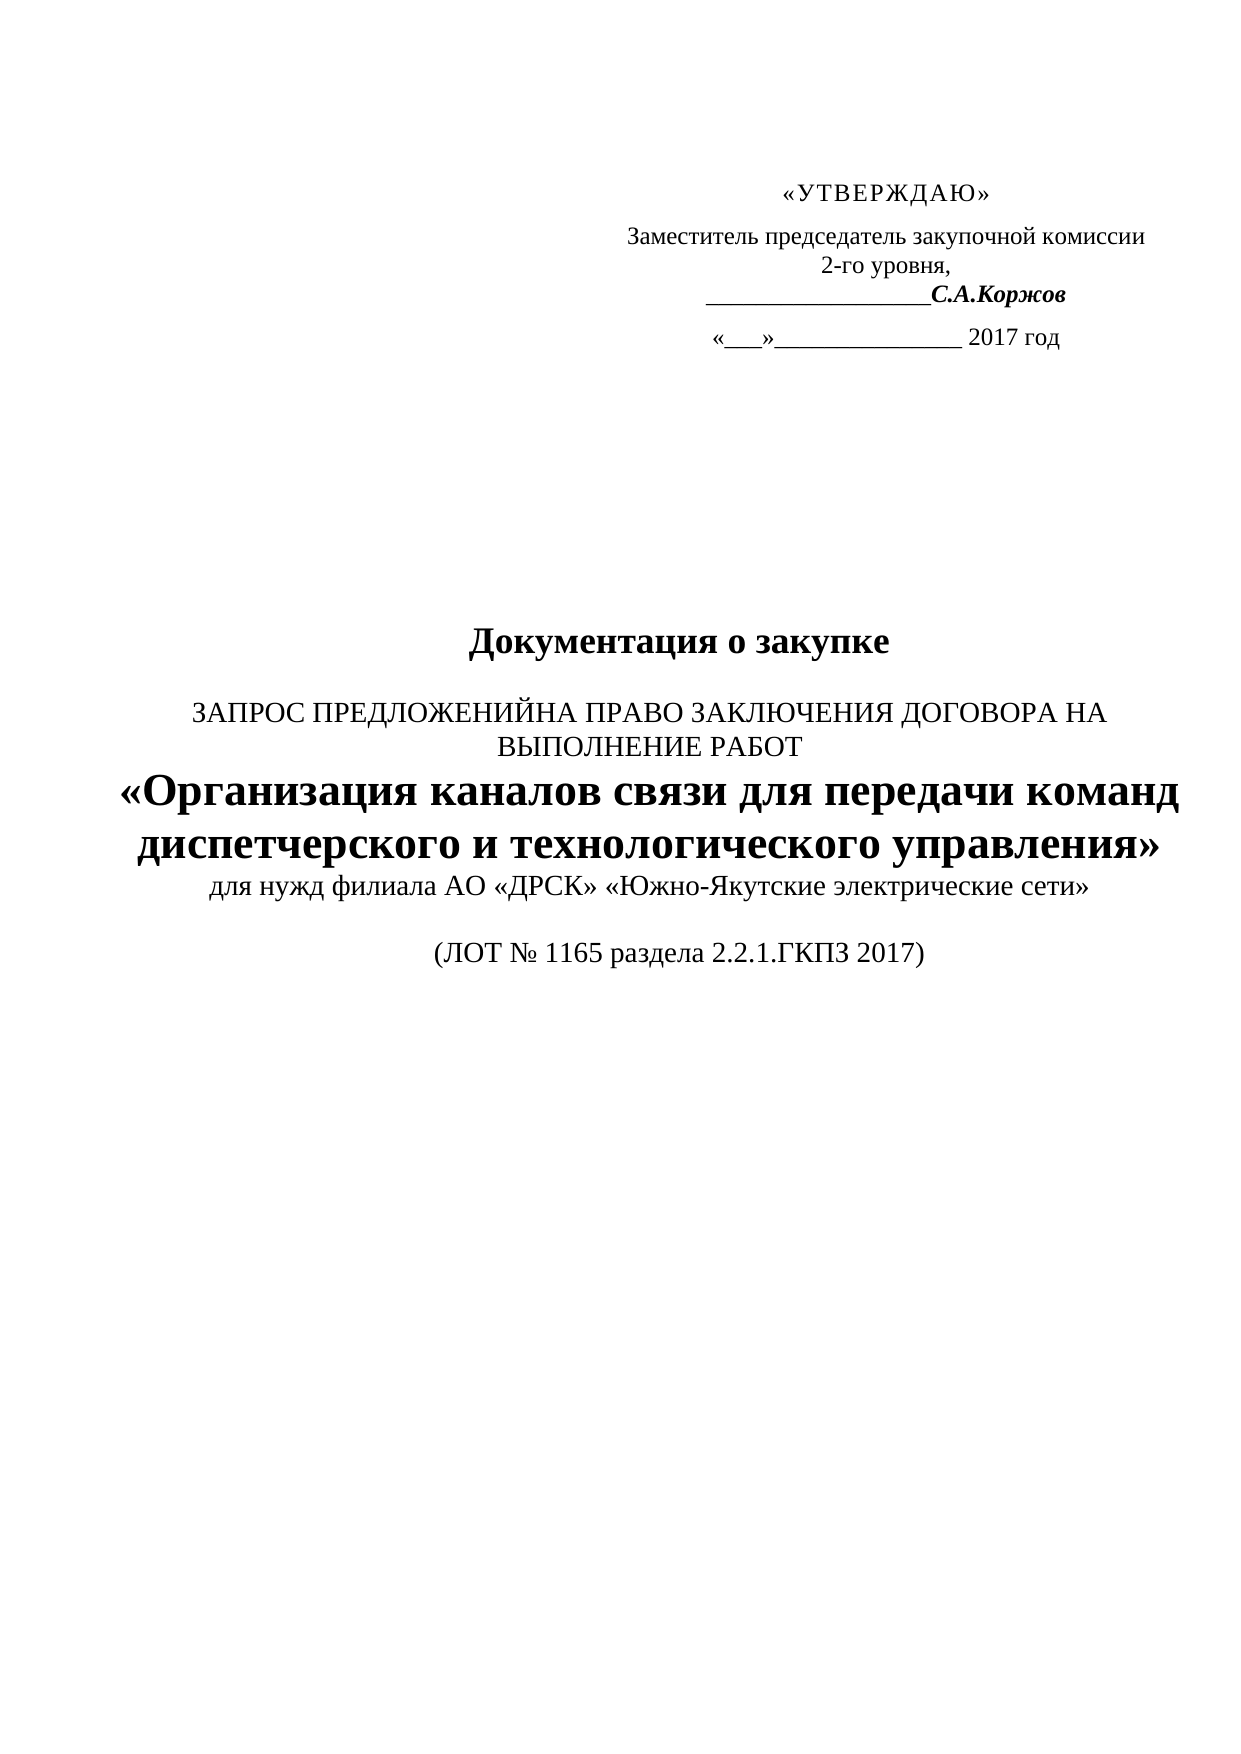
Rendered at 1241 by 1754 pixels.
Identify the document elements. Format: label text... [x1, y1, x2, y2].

text Заместитель председатель закупочной комиссии [591, 221, 1181, 250]
text «Организация каналов связи для передачи команд диспетчерского и технологического управления» [118, 763, 1181, 868]
text 2-го уровня, [591, 250, 1181, 279]
text Документация о закупке [118, 619, 1181, 662]
text для нужд филиала АО «ДРСК» «Южно-Якутские электрические сети» [118, 868, 1181, 902]
text «___»_______________ 2017 год [591, 322, 1181, 351]
text __________________С.А.Коржов [591, 279, 1181, 307]
text (ЛОТ № 1165 раздела 2.2.1.ГКПЗ 2017) [118, 935, 1181, 969]
text Запрос предложенийНА ПРАВО ЗАКЛЮЧЕНИЯ ДОГОВОРА НА ВЫПОЛНЕНИЕ РАБОТ [118, 696, 1181, 763]
text «УТВЕРЖДАЮ» [591, 178, 1181, 207]
